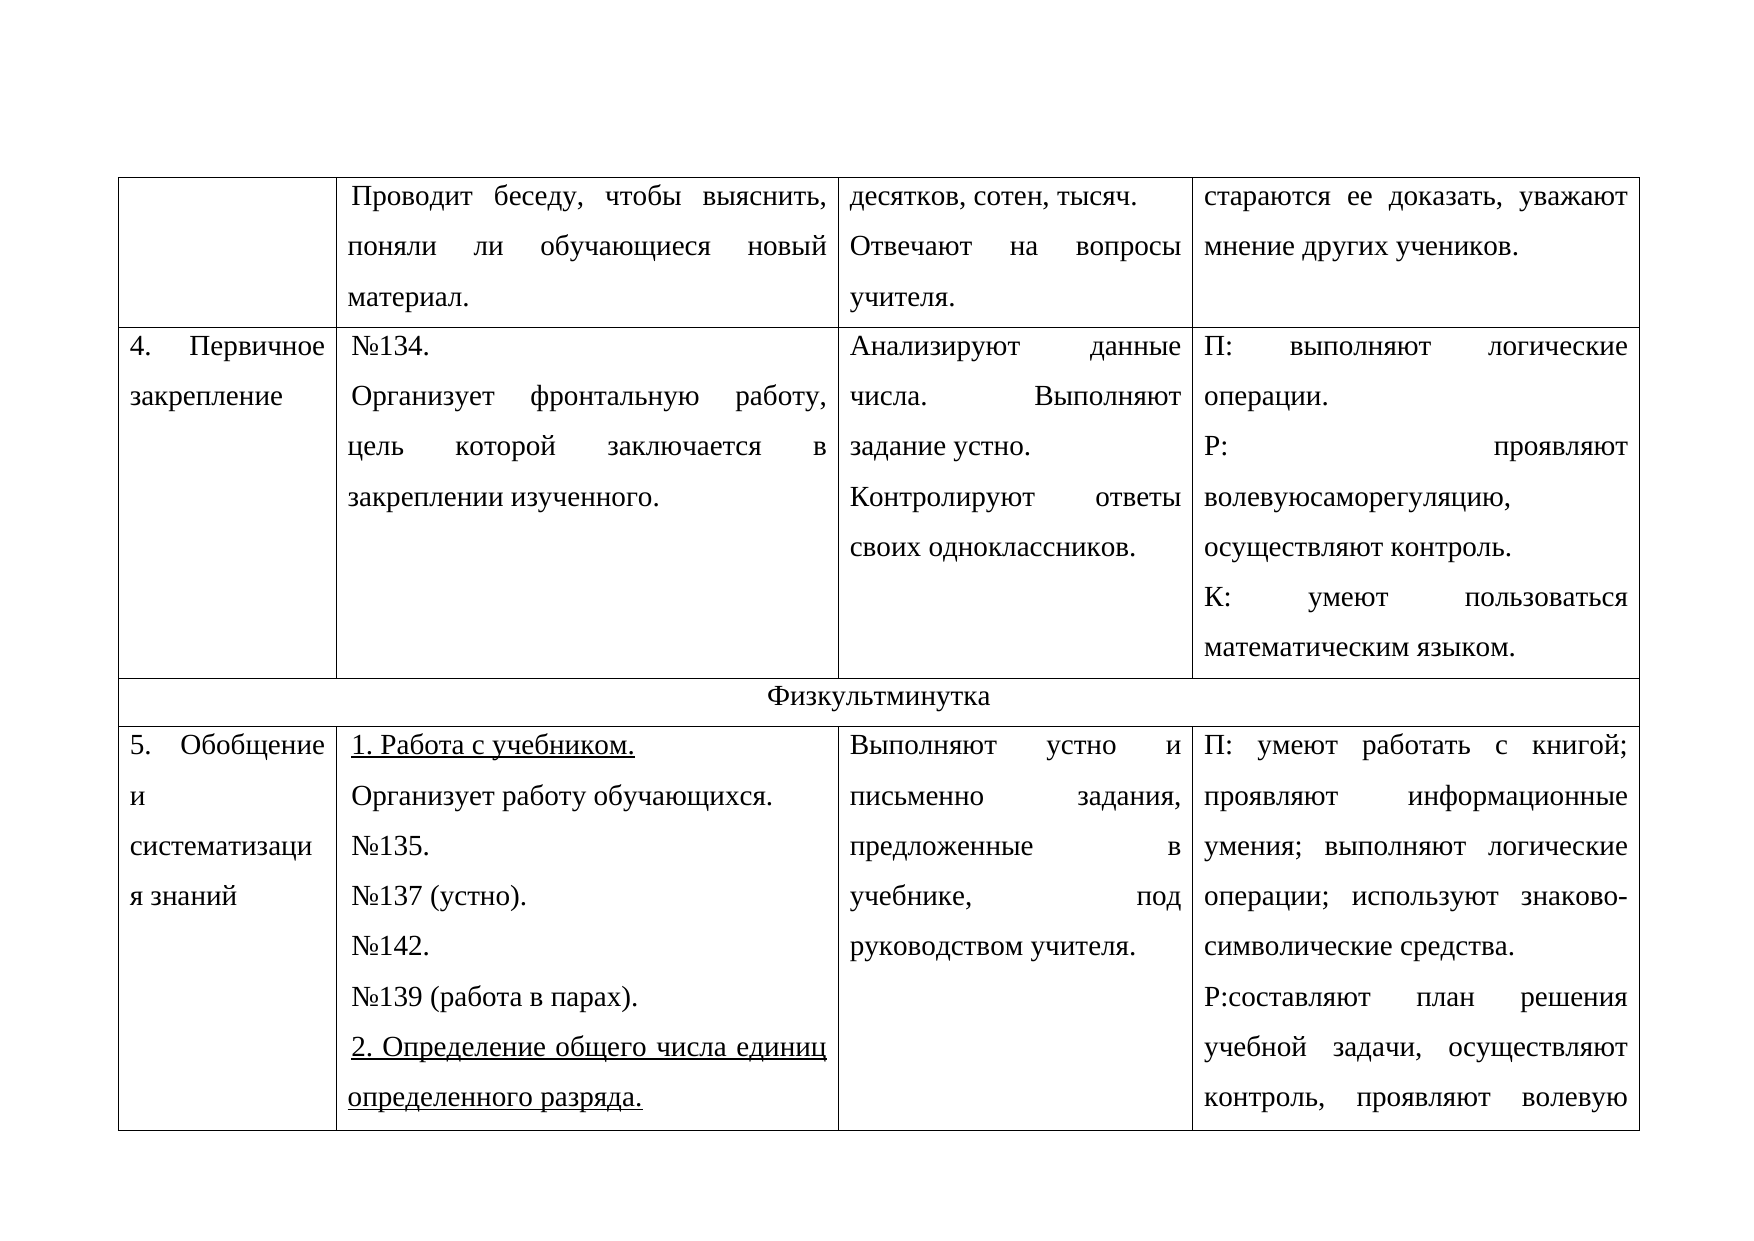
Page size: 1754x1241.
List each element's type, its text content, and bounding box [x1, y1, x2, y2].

table_cell 4. Первичное закрепление [119, 328, 336, 677]
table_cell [337, 727, 838, 1130]
table_cell Анализируют данные числа. Выполняют задание устно. Контролируют ответы своих одноклассников. [839, 328, 1192, 677]
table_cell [119, 727, 336, 1130]
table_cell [839, 727, 1192, 1130]
table_cell П: выполняют логические операции. Р: проявляют волевуюсаморегуляцию, осуществляют контроль. К: умеют пользоваться математическим языком. [1193, 328, 1639, 677]
table_cell №134. Организует фронтальную работу, цель которой заключается в закреплении изученного. [337, 328, 838, 677]
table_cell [119, 178, 336, 327]
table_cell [839, 178, 1192, 327]
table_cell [337, 178, 838, 327]
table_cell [1193, 178, 1639, 327]
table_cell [1193, 727, 1639, 1130]
table_cell Физкультминутка [119, 679, 1639, 726]
